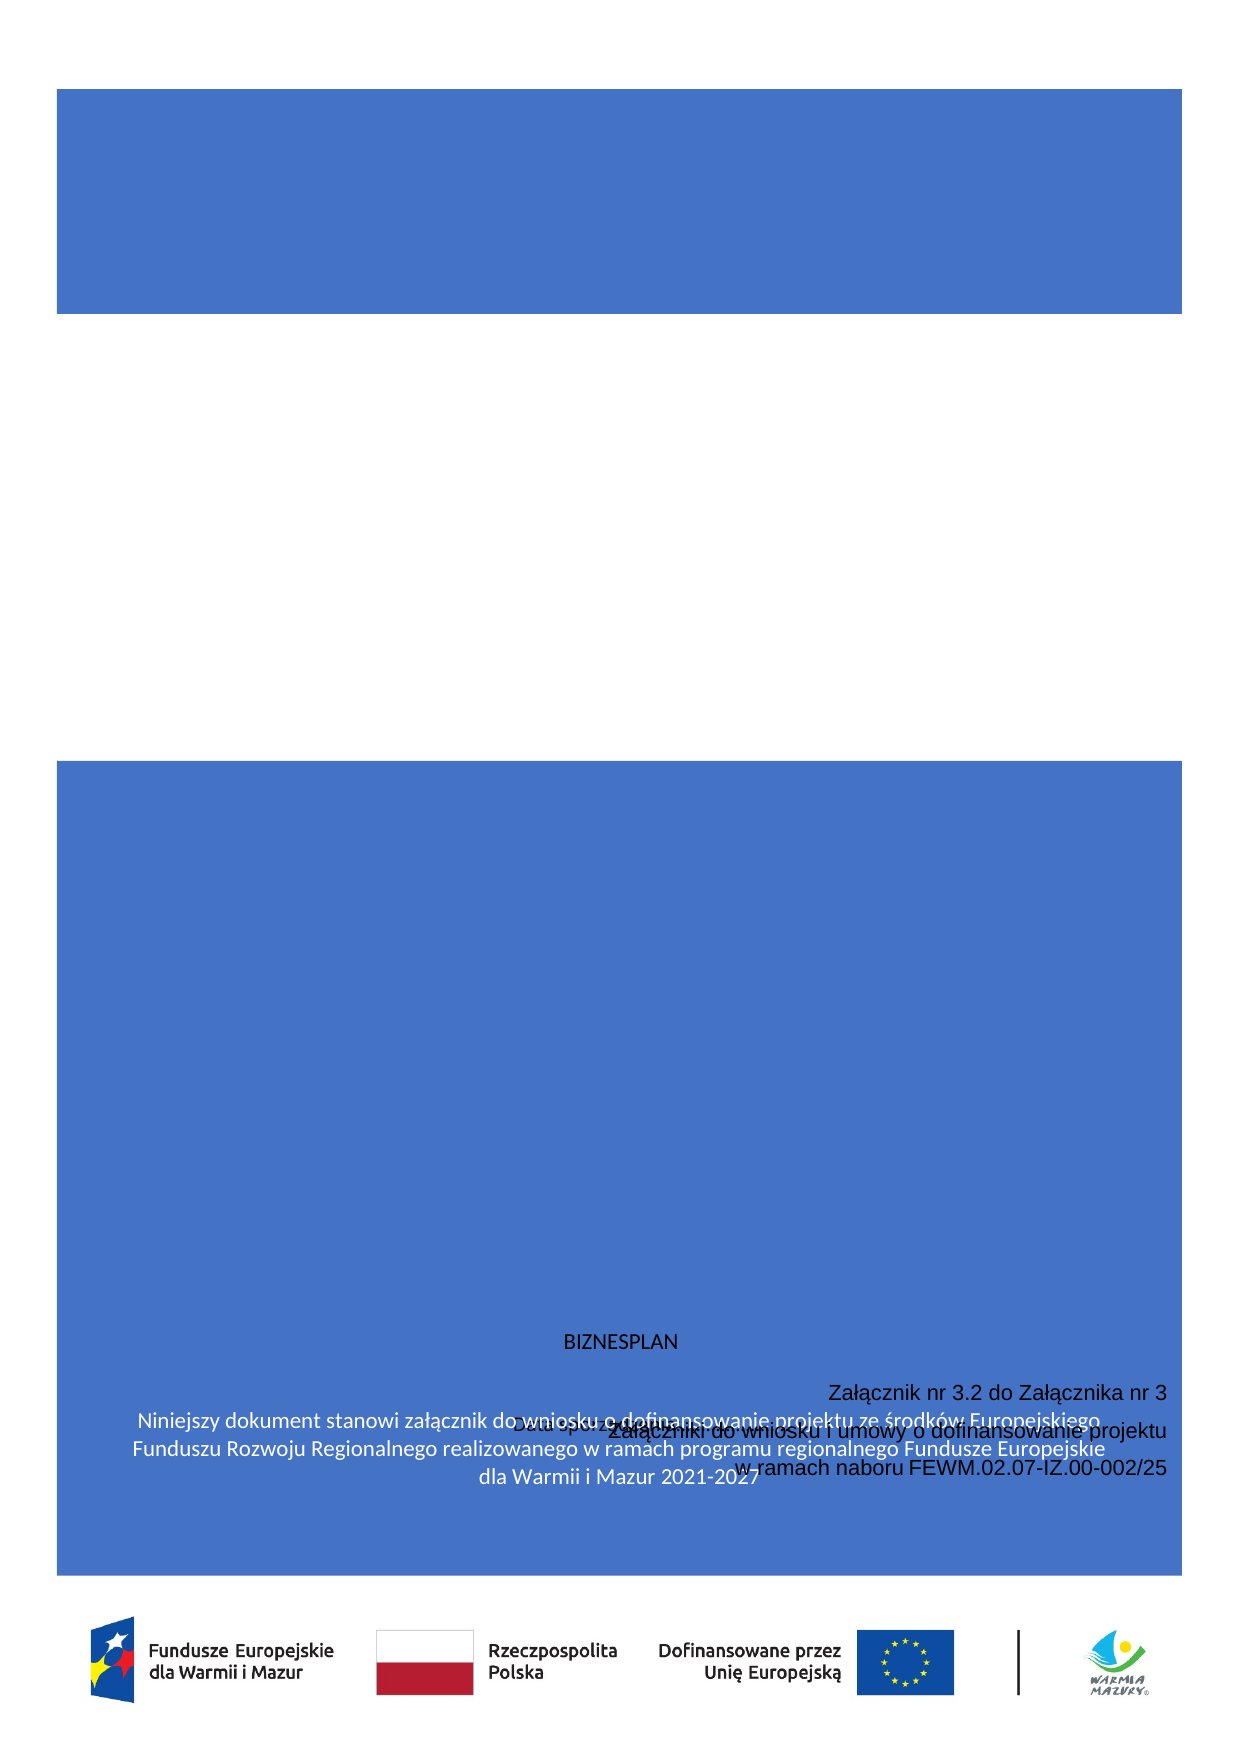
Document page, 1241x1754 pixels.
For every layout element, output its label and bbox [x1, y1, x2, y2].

picture [71, 1594, 1170, 1724]
